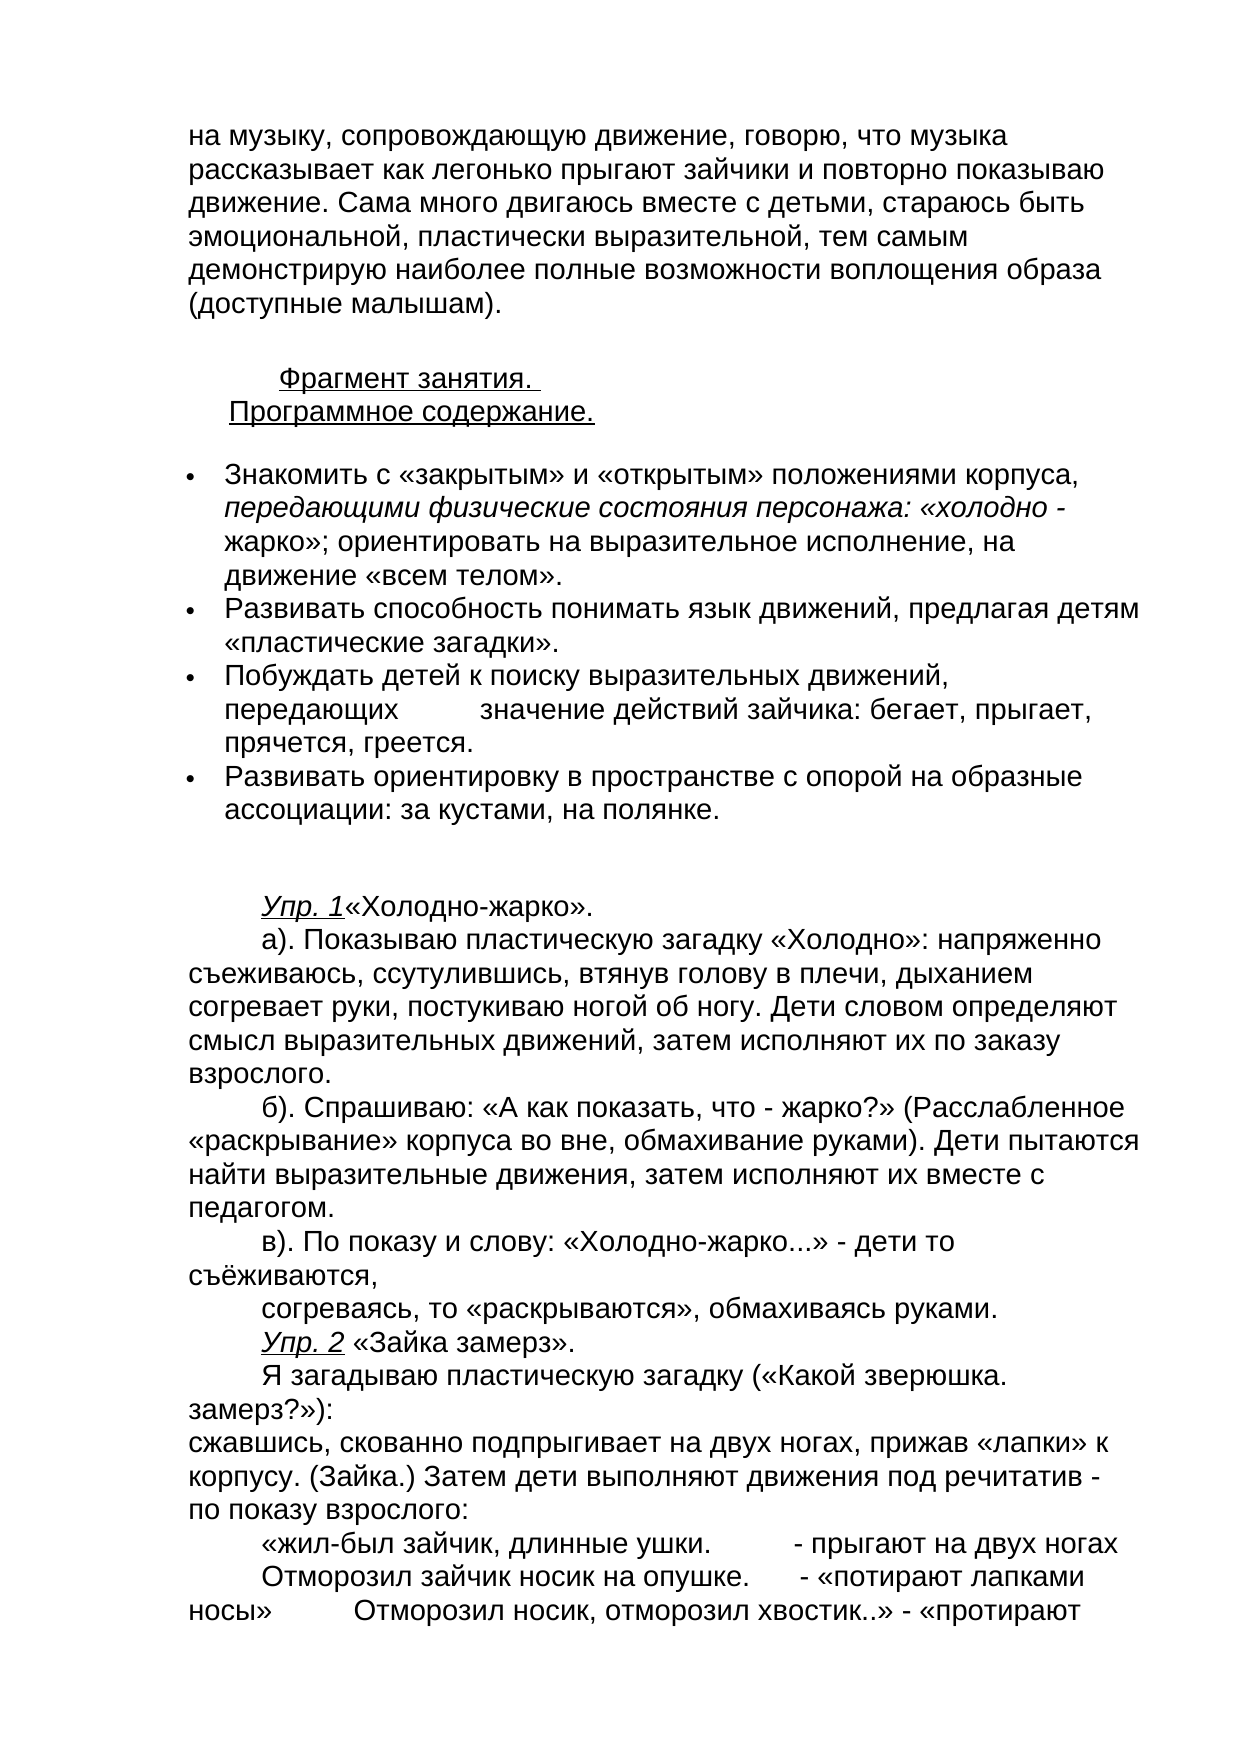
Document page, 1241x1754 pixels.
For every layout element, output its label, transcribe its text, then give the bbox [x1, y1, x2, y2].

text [188, 855, 1141, 1627]
list Развивать ориентировку в пространстве с опорой на образные ассоциации: за кустами, на полянке. [187, 759, 1141, 826]
list Развивать способность понимать язык движений, предлагая детям «пластические загадки». [187, 591, 1141, 658]
text Фрагмент занятия. Программное содержание. [188, 361, 1141, 428]
list Побуждать детей к поиску выразительных движений, передающих значение действий зайчика: бегает, прыгает, прячется, греется. [187, 658, 1141, 759]
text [188, 118, 1141, 353]
list Знакомить с «закрытым» и «открытым» положениями корпуса, передающими физические состояния персонажа: «холодно - жарко»; ориентировать на выразительное исполнение, на движение «всем телом». [187, 457, 1141, 591]
